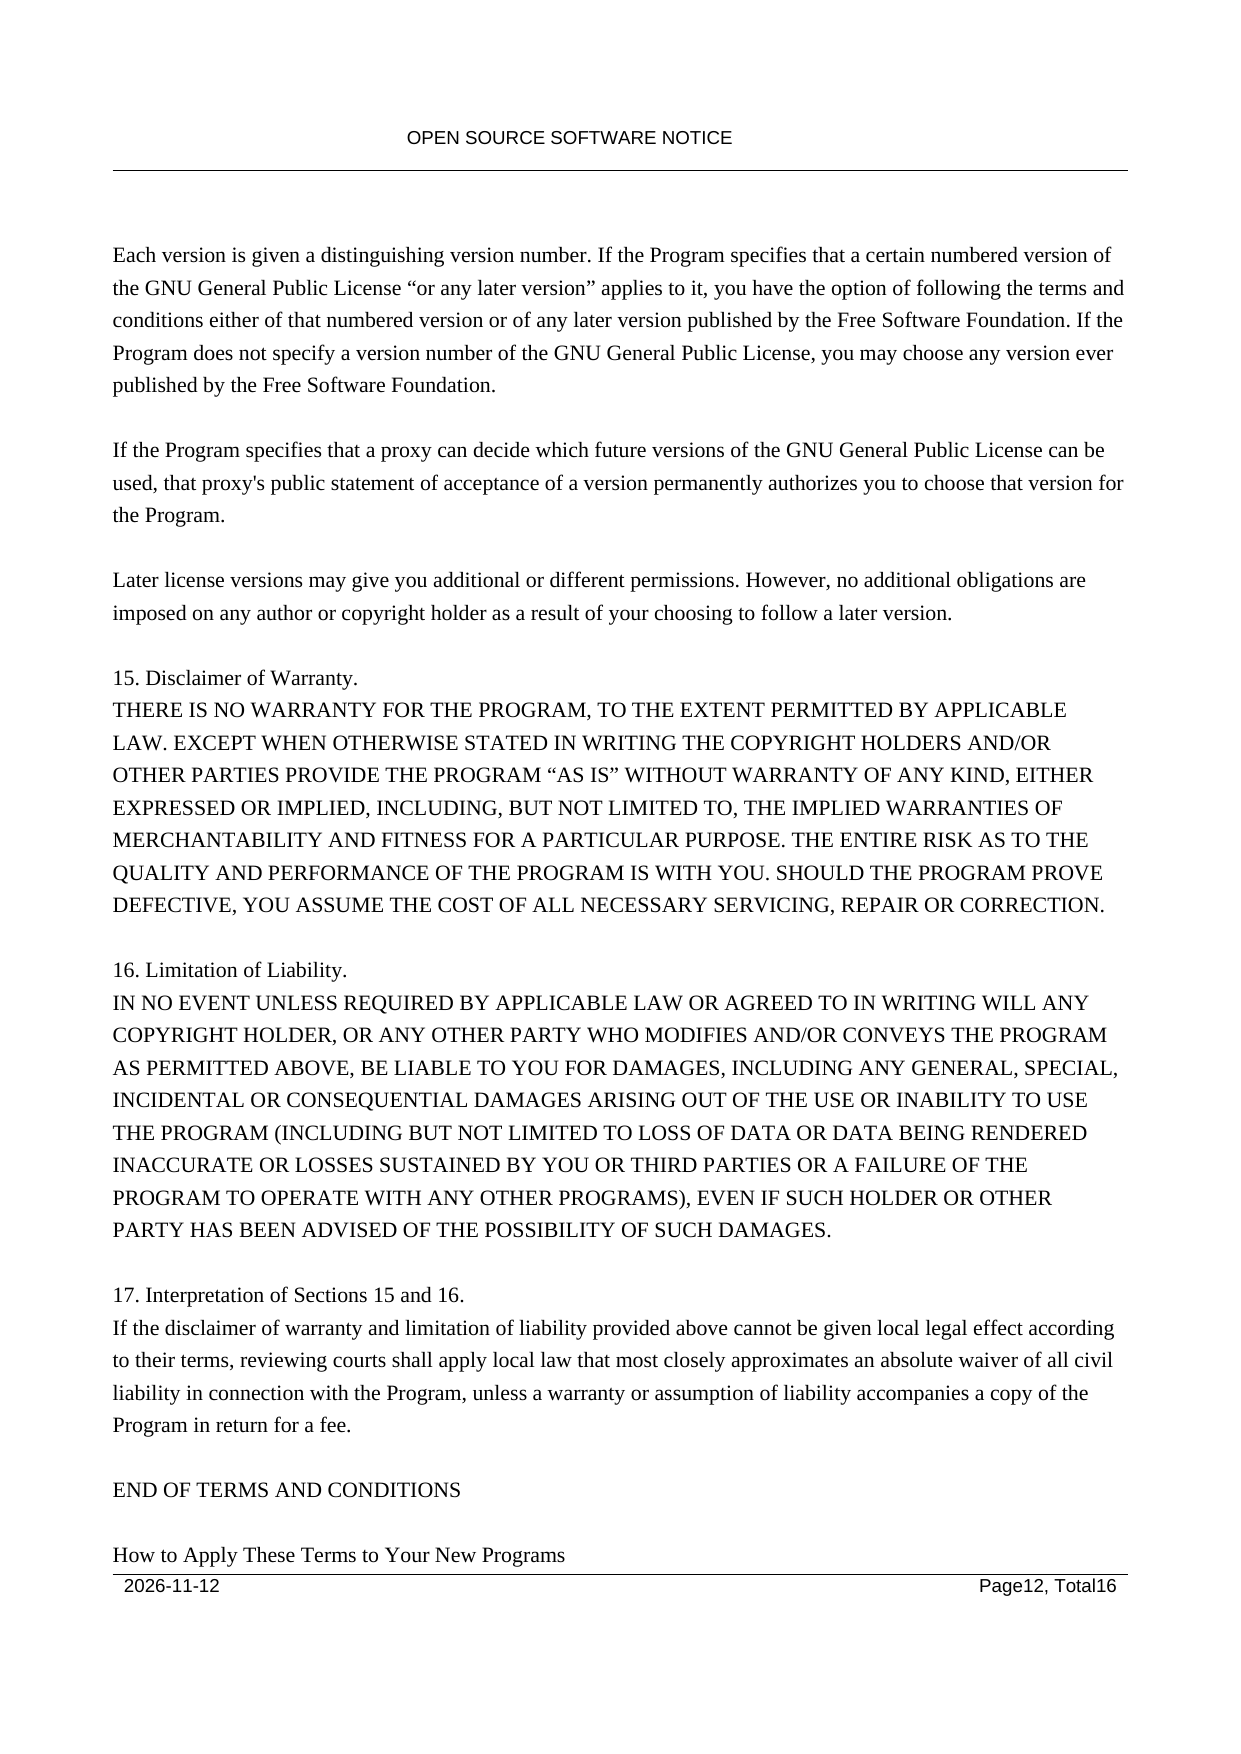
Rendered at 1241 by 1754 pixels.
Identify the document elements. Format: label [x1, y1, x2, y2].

text [112, 206, 1128, 1571]
